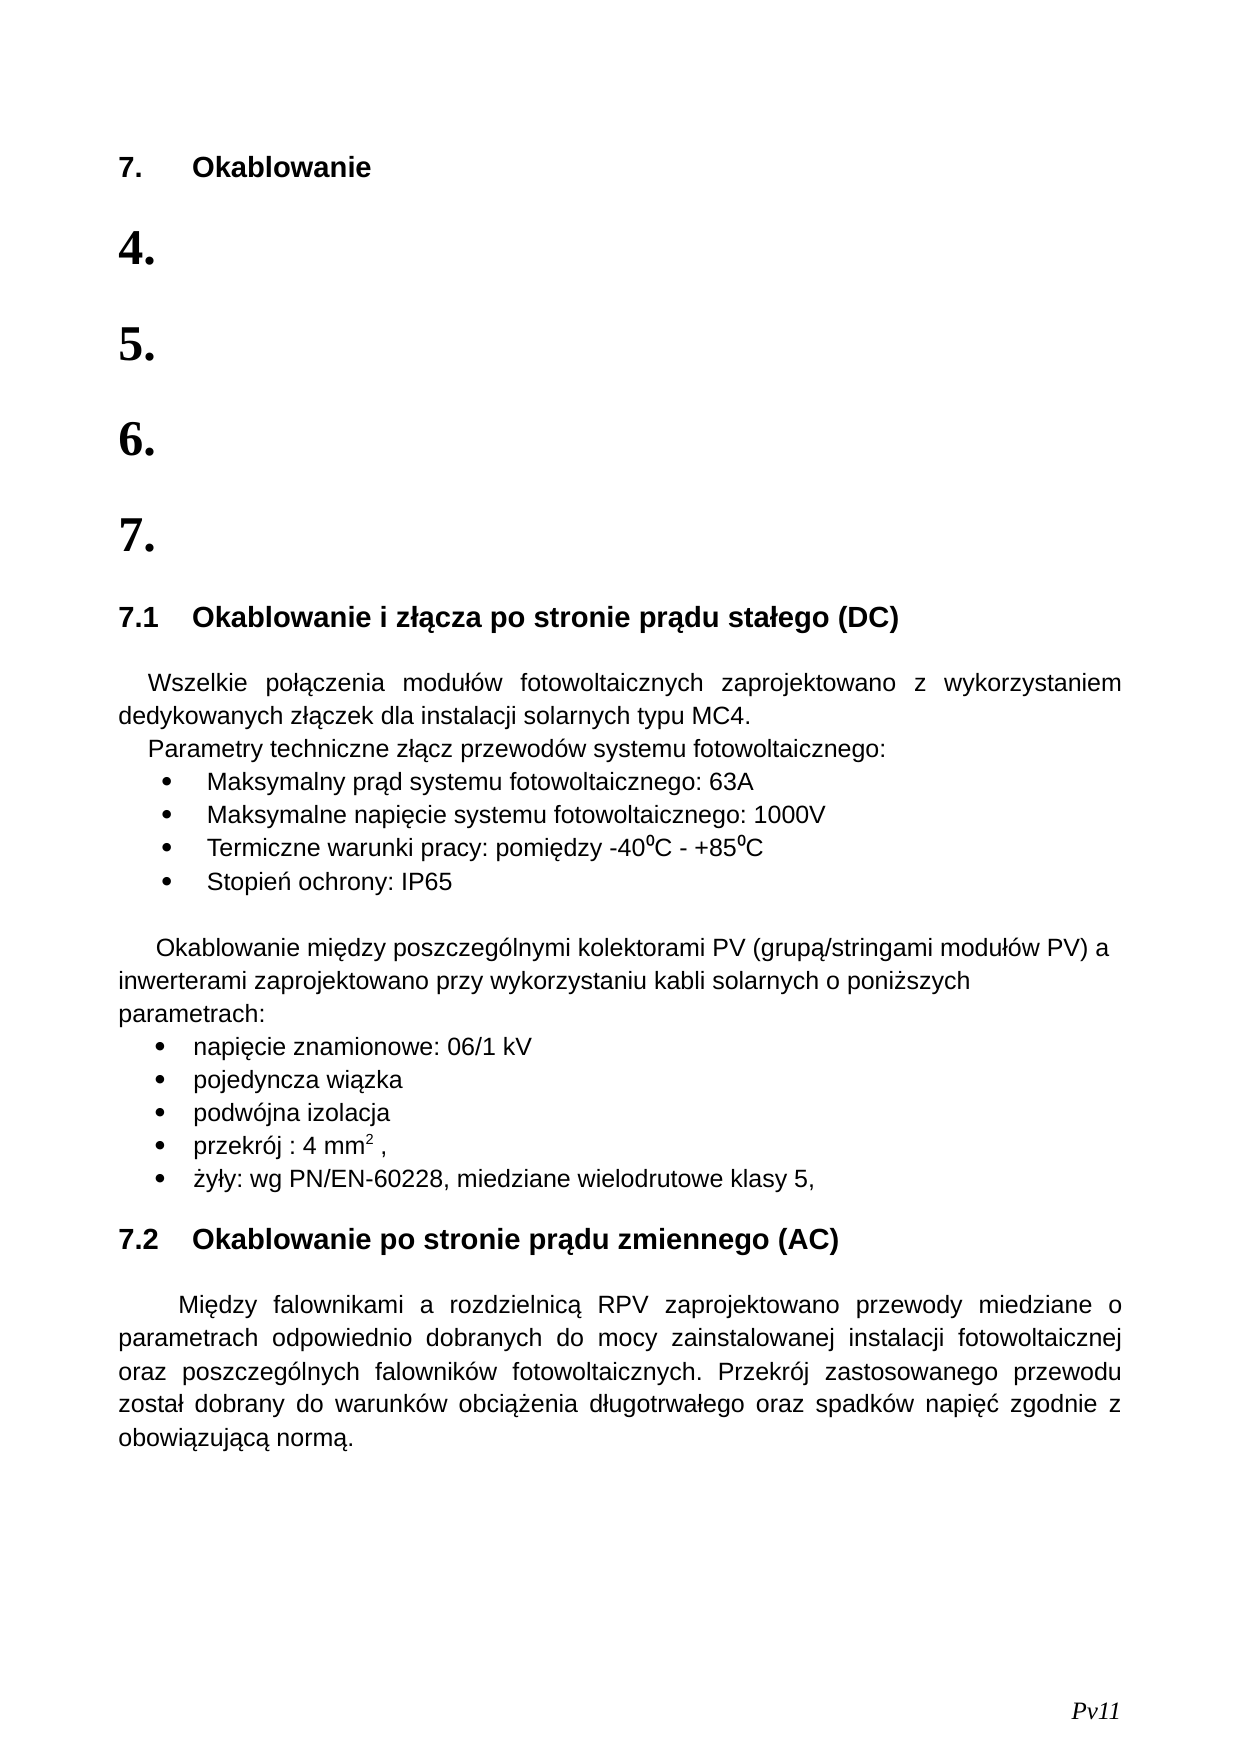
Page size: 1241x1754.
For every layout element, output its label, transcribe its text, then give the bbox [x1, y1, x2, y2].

list Termiczne warunki pracy: pomiędzy -40⁰C - +85⁰C [162, 833, 1123, 862]
text Okablowanie [118, 150, 1123, 183]
list pojedyncza wiązka [156, 1065, 1123, 1094]
list napięcie znamionowe: 06/1 kV [156, 1032, 1123, 1061]
list Maksymalne napięcie systemu fotowoltaicznego: 1000V [162, 800, 1123, 829]
list Stopień ochrony: IP65 [162, 867, 1123, 895]
text Wszelkie połączenia modułów fotowoltaicznych zaprojektowano z wykorzystaniem dedykowanych złączek dla instalacji solarnych typu MC4. [118, 668, 1123, 730]
list przekrój : 4 mm2 , [156, 1131, 1123, 1160]
text Parametry techniczne złącz przewodów systemu fotowoltaicznego: [118, 734, 1123, 763]
text Okablowanie po stronie prądu zmiennego (AC) [118, 1222, 1123, 1256]
text Okablowanie między poszczególnymi kolektorami PV (grupą/stringami modułów PV) a inwerterami zaprojektowano przy wykorzystaniu kabli solarnych o poniższych parametrach: [118, 933, 1123, 1027]
list Maksymalny prąd systemu fotowoltaicznego: 63A [162, 767, 1123, 796]
list żyły: wg PN/EN-60228, miedziane wielodrutowe klasy 5, [156, 1164, 1123, 1193]
subtitle Okablowanie i złącza po stronie prądu stałego (DC) [118, 600, 1123, 634]
list podwójna izolacja [156, 1098, 1123, 1127]
text Między falownikami a rozdzielnicą RPV zaprojektowano przewody miedziane o parametrach odpowiednio dobranych do mocy zainstalowanej instalacji fotowoltaicznej oraz poszczególnych falowników fotowoltaicznych. Przekrój zastosowanego przewodu został dobrany do warunków obciążenia długotrwałego oraz spadków napięć zgodnie z obowiązującą normą. [118, 1290, 1123, 1451]
